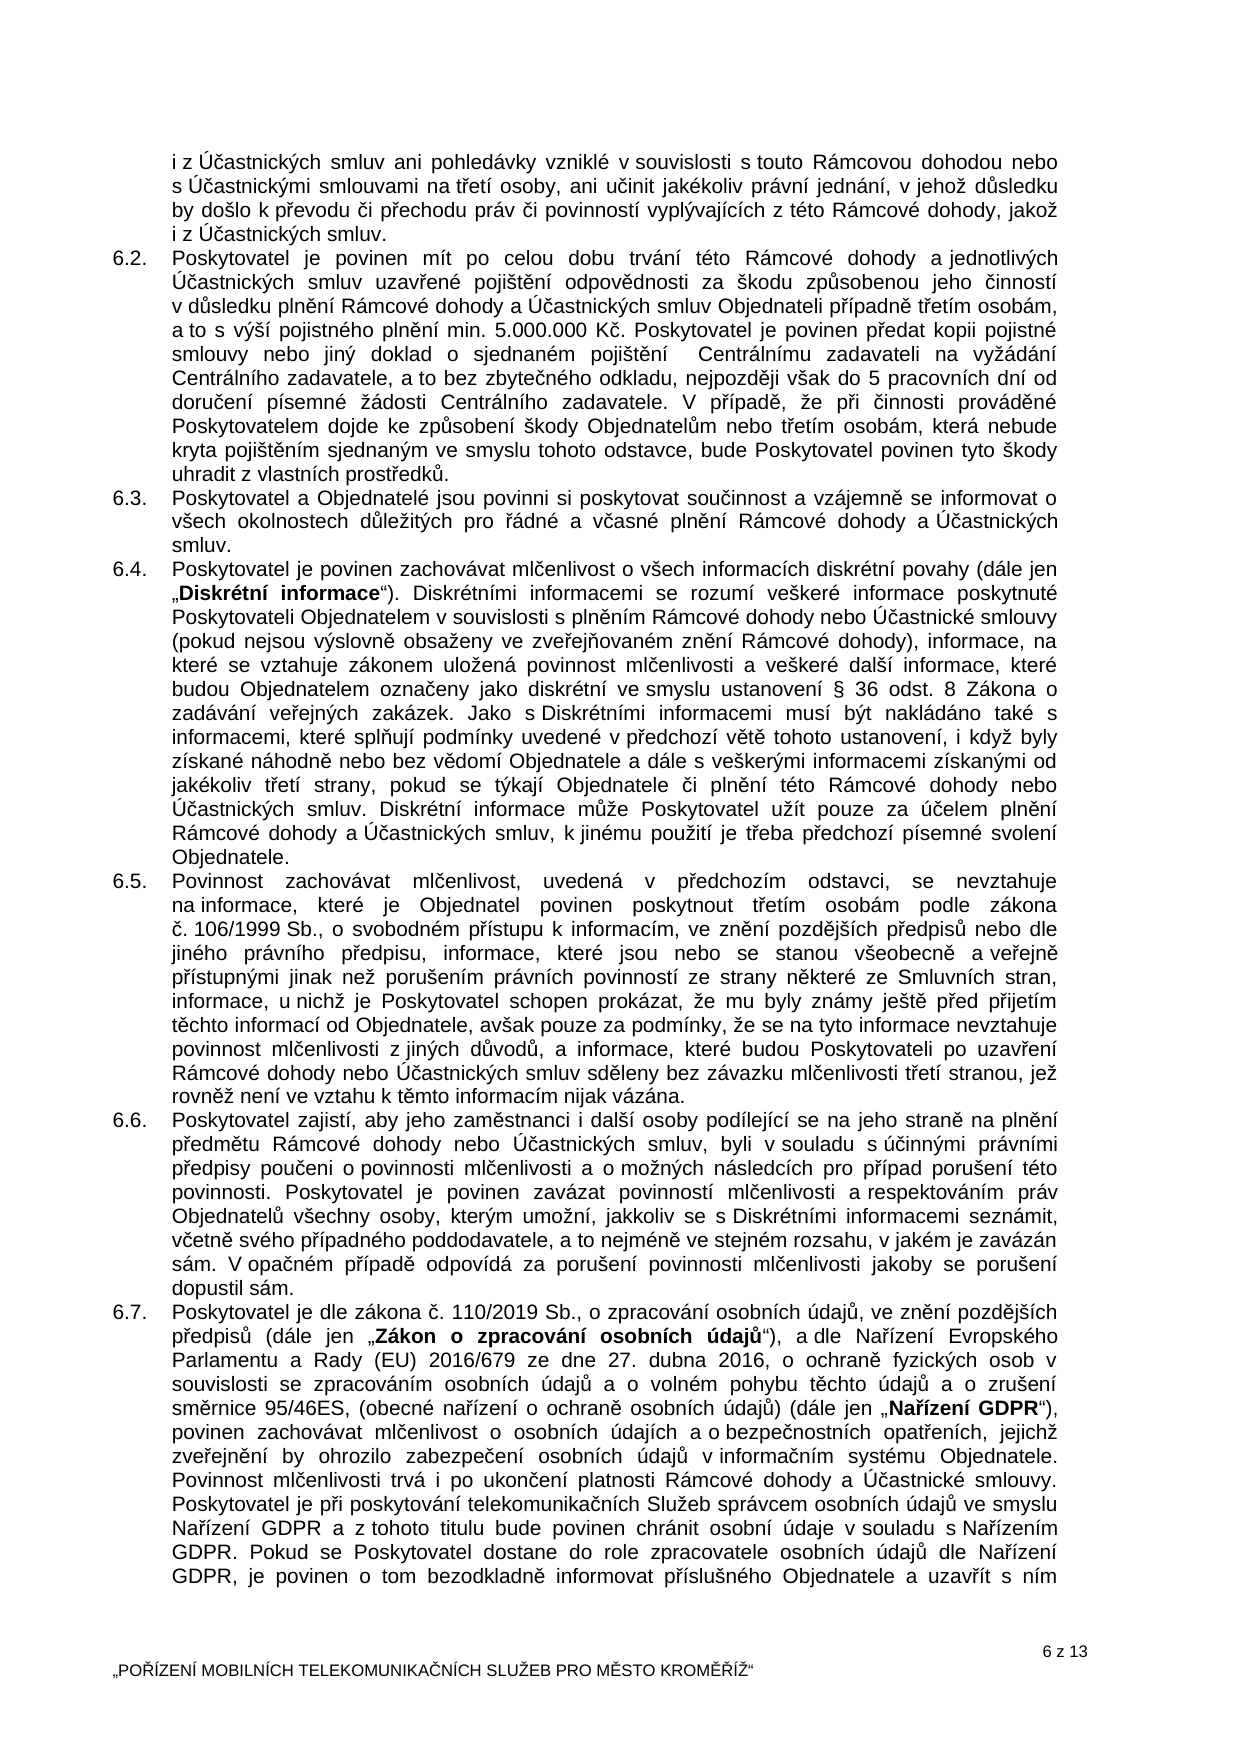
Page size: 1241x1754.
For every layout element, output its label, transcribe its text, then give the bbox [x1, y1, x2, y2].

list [112, 1300, 1058, 1587]
list Poskytovatel je povinen zachovávat mlčenlivost o všech informacích diskrétní povahy (dále jen „Diskrétní informace“). Diskrétními informacemi se rozumí veškeré informace poskytnuté Poskytovateli Objednatelem v souvislosti s plněním Rámcové dohody nebo Účastnické smlouvy (pokud nejsou výslovně obsaženy ve zveřejňovaném znění Rámcové dohody), informace, na které se vztahuje zákonem uložená povinnost mlčenlivosti a veškeré další informace, které budou Objednatelem označeny jako diskrétní ve smyslu ustanovení § 36 odst. 8 Zákona o zadávání veřejných zakázek. Jako s Diskrétními informacemi musí být nakládáno také s informacemi, které splňují podmínky uvedené v předchozí větě tohoto ustanovení, i když byly získané náhodně nebo bez vědomí Objednatele a dále s veškerými informacemi získanými od jakékoliv třetí strany, pokud se týkají Objednatele či plnění této Rámcové dohody nebo Účastnických smluv. Diskrétní informace může Poskytovatel užít pouze za účelem plnění Rámcové dohody a Účastnických smluv, k jinému použití je třeba předchozí písemné svolení Objednatele. [112, 557, 1058, 869]
list Povinnost zachovávat mlčenlivost, uvedená v předchozím odstavci, se nevztahuje na informace, které je Objednatel povinen poskytnout třetím osobám podle zákona č. 106/1999 Sb., o svobodném přístupu k informacím, ve znění pozdějších předpisů nebo dle jiného právního předpisu, informace, které jsou nebo se stanou všeobecně a veřejně přístupnými jinak než porušením právních povinností ze strany některé ze Smluvních stran, informace, u nichž je Poskytovatel schopen prokázat, že mu byly známy ještě před přijetím těchto informací od Objednatele, avšak pouze za podmínky, že se na tyto informace nevztahuje povinnost mlčenlivosti z jiných důvodů, a informace, které budou Poskytovateli po uzavření Rámcové dohody nebo Účastnických smluv sděleny bez závazku mlčenlivosti třetí stranou, jež rovněž není ve vztahu k těmto informacím nijak vázána. [112, 869, 1058, 1108]
list Poskytovatel a Objednatelé jsou povinni si poskytovat součinnost a vzájemně se informovat o všech okolnostech důležitých pro řádné a včasné plnění Rámcové dohody a Účastnických smluv. [112, 485, 1058, 557]
list Poskytovatel zajistí, aby jeho zaměstnanci i další osoby podílející se na jeho straně na plnění předmětu Rámcové dohody nebo Účastnických smluv, byli v souladu s účinnými právními předpisy poučeni o povinnosti mlčenlivosti a o možných následcích pro případ porušení této povinnosti. Poskytovatel je povinen zavázat povinností mlčenlivosti a respektováním práv Objednatelů všechny osoby, kterým umožní, jakkoliv se s Diskrétními informacemi seznámit, včetně svého případného poddodavatele, a to nejméně ve stejném rozsahu, v jakém je zavázán sám. V opačném případě odpovídá za porušení povinnosti mlčenlivosti jakoby se porušení dopustil sám. [112, 1108, 1058, 1300]
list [112, 150, 1058, 246]
list Poskytovatel je povinen mít po celou dobu trvání této Rámcové dohody a jednotlivých Účastnických smluv uzavřené pojištění odpovědnosti za škodu způsobenou jeho činností v důsledku plnění Rámcové dohody a Účastnických smluv Objednateli případně třetím osobám, a to s výší pojistného plnění min. 5.000.000 Kč. Poskytovatel je povinen předat kopii pojistné smlouvy nebo jiný doklad o sjednaném pojištění Centrálnímu zadavateli na vyžádání Centrálního zadavatele, a to bez zbytečného odkladu, nejpozději však do 5 pracovních dní od doručení písemné žádosti Centrálního zadavatele. V případě, že při činnosti prováděné Poskytovatelem dojde ke způsobení škody Objednatelům nebo třetím osobám, která nebude kryta pojištěním sjednaným ve smyslu tohoto odstavce, bude Poskytovatel povinen tyto škody uhradit z vlastních prostředků. [112, 246, 1058, 485]
